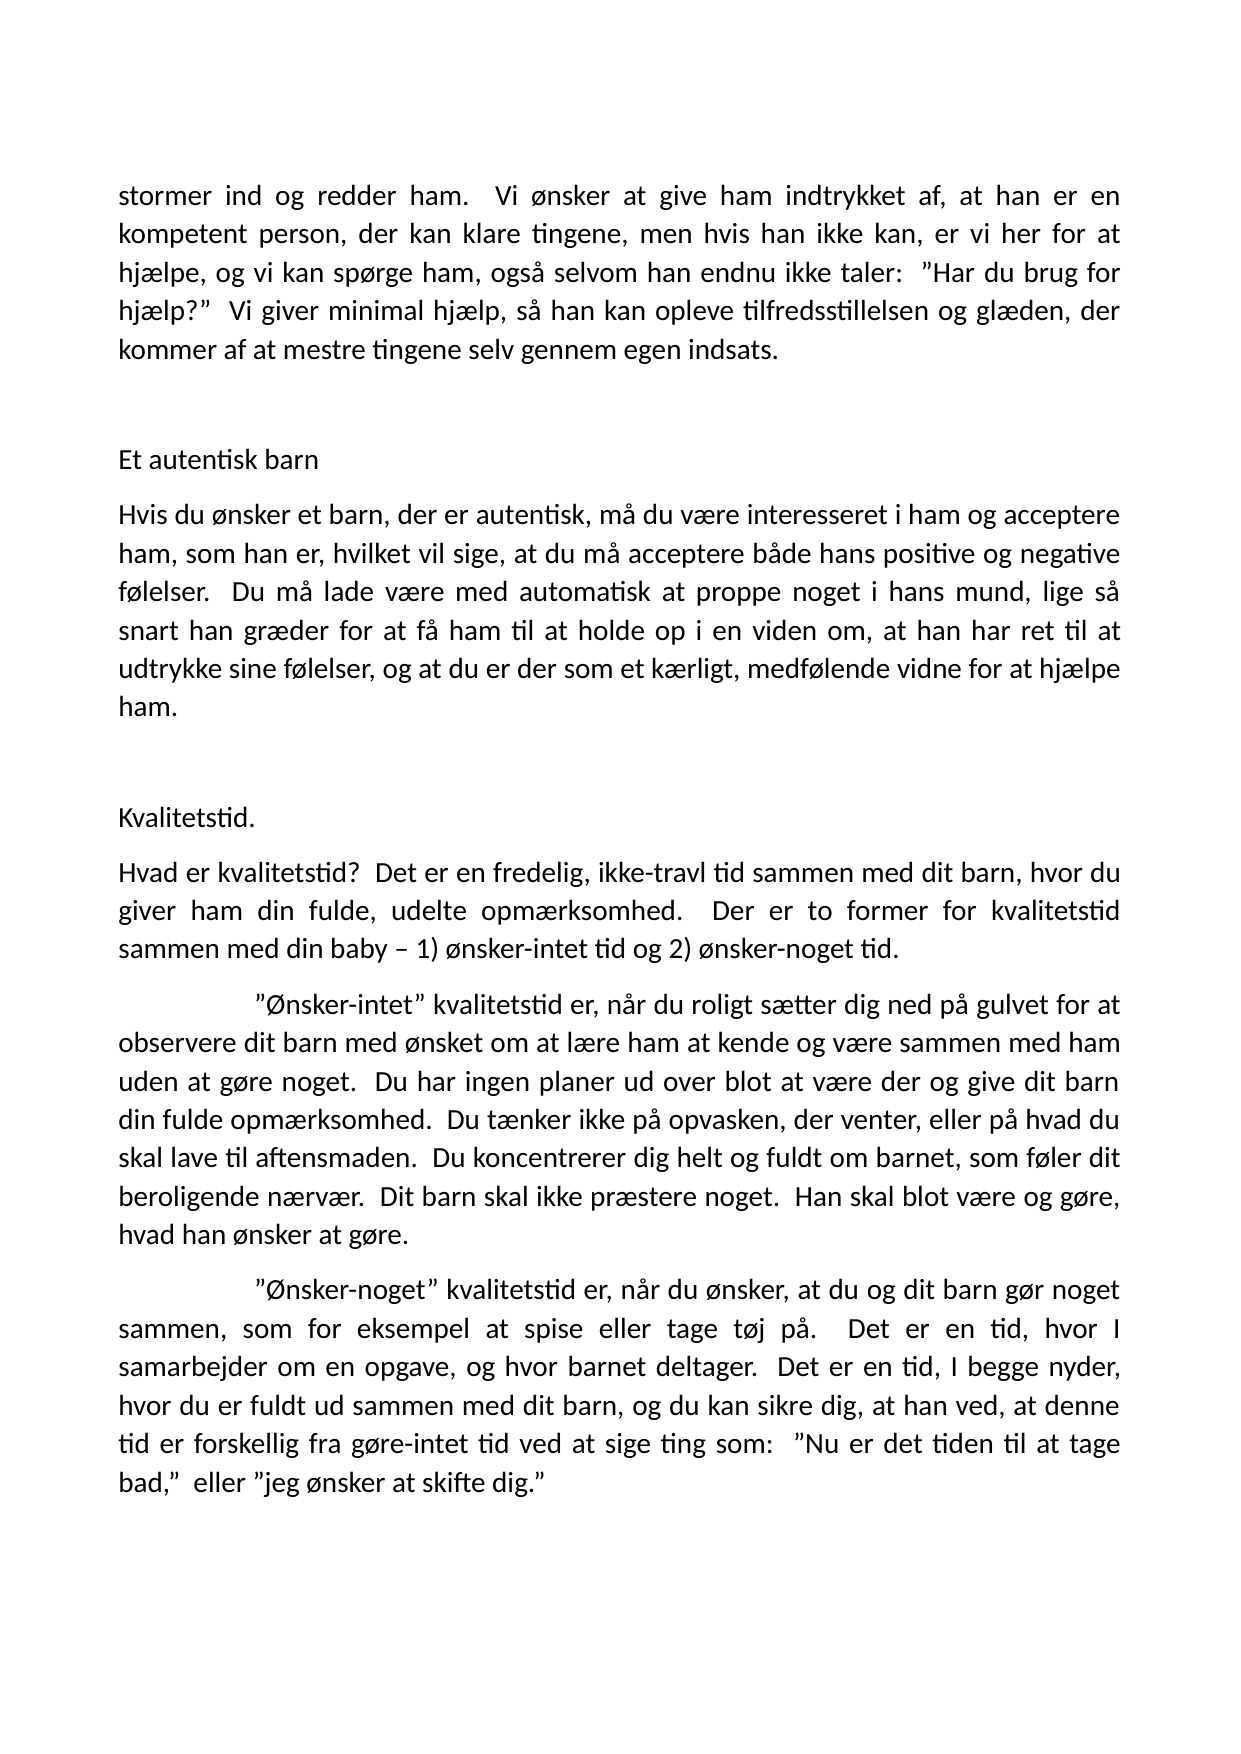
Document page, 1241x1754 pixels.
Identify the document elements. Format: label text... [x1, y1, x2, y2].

text ”Ønsker-noget” kvalitetstid er, når du ønsker, at du og dit barn gør noget sammen, som for eksempel at spise eller tage tøj på. Det er en tid, hvor I samarbejder om en opgave, og hvor barnet deltager. Det er en tid, I begge nyder, hvor du er fuldt ud sammen med dit barn, og du kan sikre dig, at han ved, at denne tid er forskellig fra gøre-intet tid ved at sige ting som: ”Nu er det tiden til at tage bad,” eller ”jeg ønsker at skifte dig.” [118, 1271, 1122, 1499]
text Hvad er kvalitetstid? Det er en fredelig, ikke-travl tid sammen med dit barn, hvor du giver ham din fulde, udelte opmærksomhed. Der er to former for kvalitetstid sammen med din baby – 1) ønsker-intet tid og 2) ønsker-noget tid. [118, 854, 1122, 966]
text Kvalitetstid. [118, 799, 1122, 834]
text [118, 177, 1122, 367]
text Hvis du ønsker et barn, der er autentisk, må du være interesseret i ham og acceptere ham, som han er, hvilket vil sige, at du må acceptere både hans positive og negative følelser. Du må lade være med automatisk at proppe noget i hans mund, lige så snart han græder for at få ham til at holde op i en viden om, at han har ret til at udtrykke sine følelser, og at du er der som et kærligt, medfølende vidne for at hjælpe ham. [118, 496, 1122, 724]
text ”Ønsker-intet” kvalitetstid er, når du roligt sætter dig ned på gulvet for at observere dit barn med ønsket om at lære ham at kende og være sammen med ham uden at gøre noget. Du har ingen planer ud over blot at være der og give dit barn din fulde opmærksomhed. Du tænker ikke på opvasken, der venter, eller på hvad du skal lave til aftensmaden. Du koncentrerer dig helt og fuldt om barnet, som føler dit beroligende nærvær. Dit barn skal ikke præstere noget. Han skal blot være og gøre, hvad han ønsker at gøre. [118, 986, 1122, 1252]
text Et autentisk barn [118, 441, 1122, 477]
